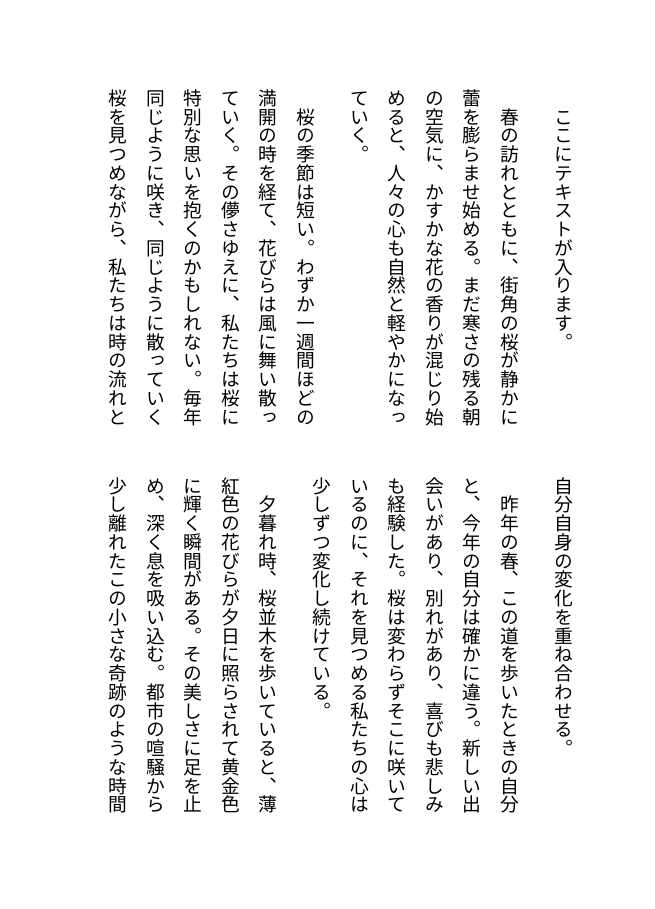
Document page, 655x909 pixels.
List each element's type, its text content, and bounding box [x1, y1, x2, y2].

text 昨年の春、この道を歩いたときの自分と、今年の自分は確かに違う。新しい出会いがあり、別れがあり、喜びも悲しみも経験した。桜は変わらずそこに咲いているのに、それを見つめる私たちの心は少しずつ変化し続けている。 [303, 476, 528, 820]
text 春の訪れとともに、街角の桜が静かに蕾を膨らませ始める。まだ寒さの残る朝の空気に、かすかな花の香りが混じり始めると、人々の心も自然と軽やかになっていく。 [341, 89, 528, 432]
text 桜の季節は短い。わずか一週間ほどの満開の時を経て、花びらは風に舞い散っていく。その儚さゆえに、私たちは桜に特別な思いを抱くのかもしれない。毎年同じように咲き、同じように散っていく桜を見つめながら、私たちは時の流れと自分自身の変化を重ね合わせる。 [99, 89, 324, 432]
text 夕暮れ時、桜並木を歩いていると、薄紅色の花びらが夕日に照らされて黄金色に輝く瞬間がある。その美しさに足を止め、深く息を吸い込む。都市の喧騒から少し離れたこの小さな奇跡のような時間が、日常の疲れを優しく癒してくれる。 [99, 476, 287, 820]
text ここにテキストが入ります。 [545, 89, 583, 432]
